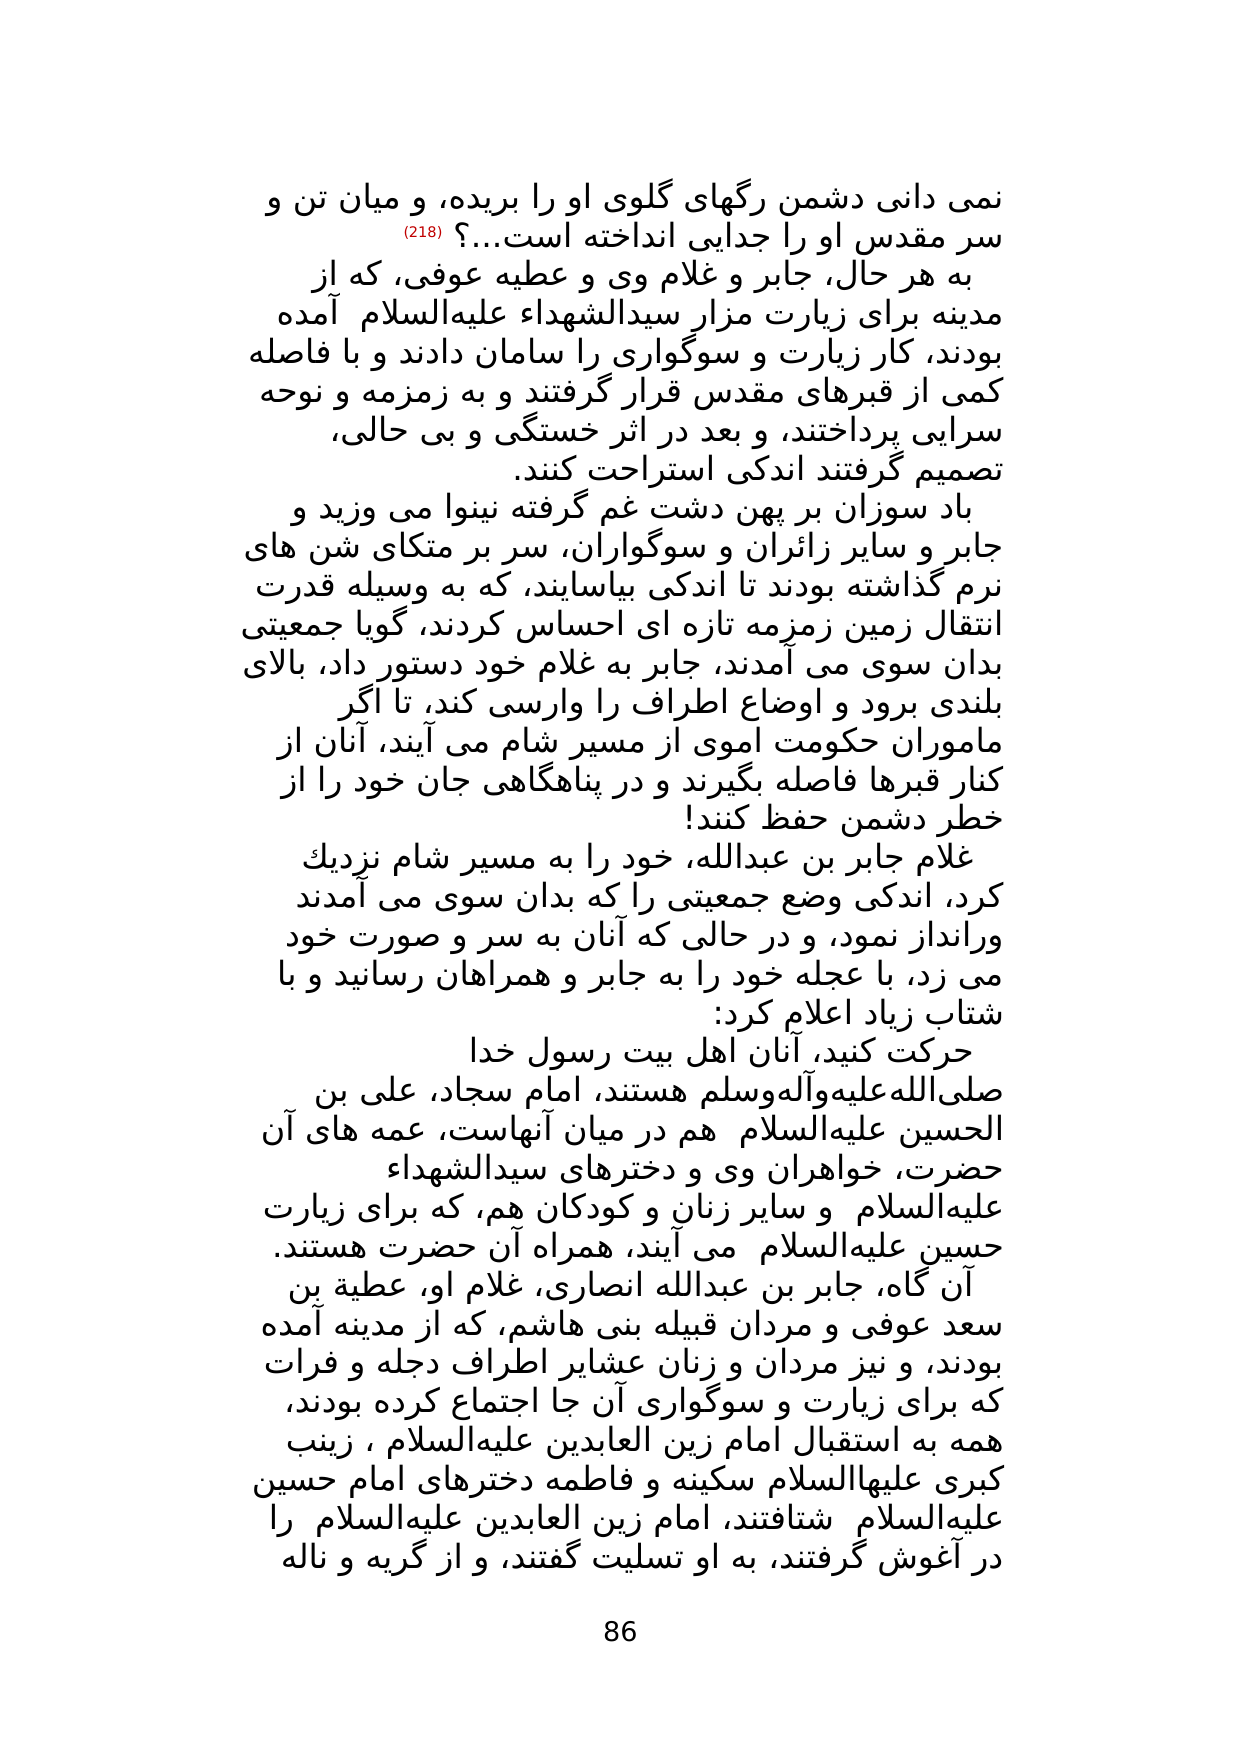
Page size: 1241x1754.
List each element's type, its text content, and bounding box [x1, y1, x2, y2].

text حركت كنيد، آنان اهل بيت رسول خدا صلى‌الله‌عليه‌وآله‌وسلم هستند، امام سجاد، على بن الحسين عليه‌السلام هم در ميان آنهاست، عمه هاى آن حضرت، خواهران وى و دخترهاى سيدالشهداء عليه‌السلام و ساير زنان و كودكان هم، كه براى زيارت حسين عليه‌السلام مى آيند، همراه آن حضرت هستند. [236, 1032, 1004, 1265]
text به هر حال، جابر و غلام وى و عطيه عوفى، كه از مدينه براى زيارت مزار سيدالشهداء عليه‌السلام آمده بودند، كار زيارت و سوگوارى را سامان دادند و با فاصله كمى از قبرهاى مقدس قرار گرفتند و به زمزمه و نوحه سرايى پرداختند، و بعد در اثر خستگى و بى حالى، تصميم گرفتند اندكى استراحت كنند. [236, 255, 1004, 488]
text باد سوزان بر پهن دشت غم گرفته نينوا مى وزيد و جابر و ساير زائران و سوگواران، سر بر متكاى شن هاى نرم گذاشته بودند تا اندكى بياسايند، كه به وسيله قدرت انتقال زمين زمزمه تازه اى احساس كردند، گويا جمعيتى بدان سوى مى آمدند، جابر به غلام خود دستور داد، بالاى بلندى برود و اوضاع اطراف را وارسى كند، تا اگر ماموران حكومت اموى از مسير شام مى آيند، آنان از كنار قبرها فاصله بگيرند و در پناهگاهى جان خود را از خطر دشمن حفظ كنند! [236, 488, 1004, 838]
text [236, 1265, 1004, 1576]
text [236, 177, 1004, 255]
text غلام جابر بن عبدالله، خود را به مسير شام نزديك كرد، اندكى وضع جمعيتى را كه بدان سوى مى آمدند ورانداز نمود، و در حالى كه آنان به سر و صورت خود مى زد، با عجله خود را به جابر و همراهان رسانيد و با شتاب زياد اعلام كرد: [236, 838, 1004, 1032]
